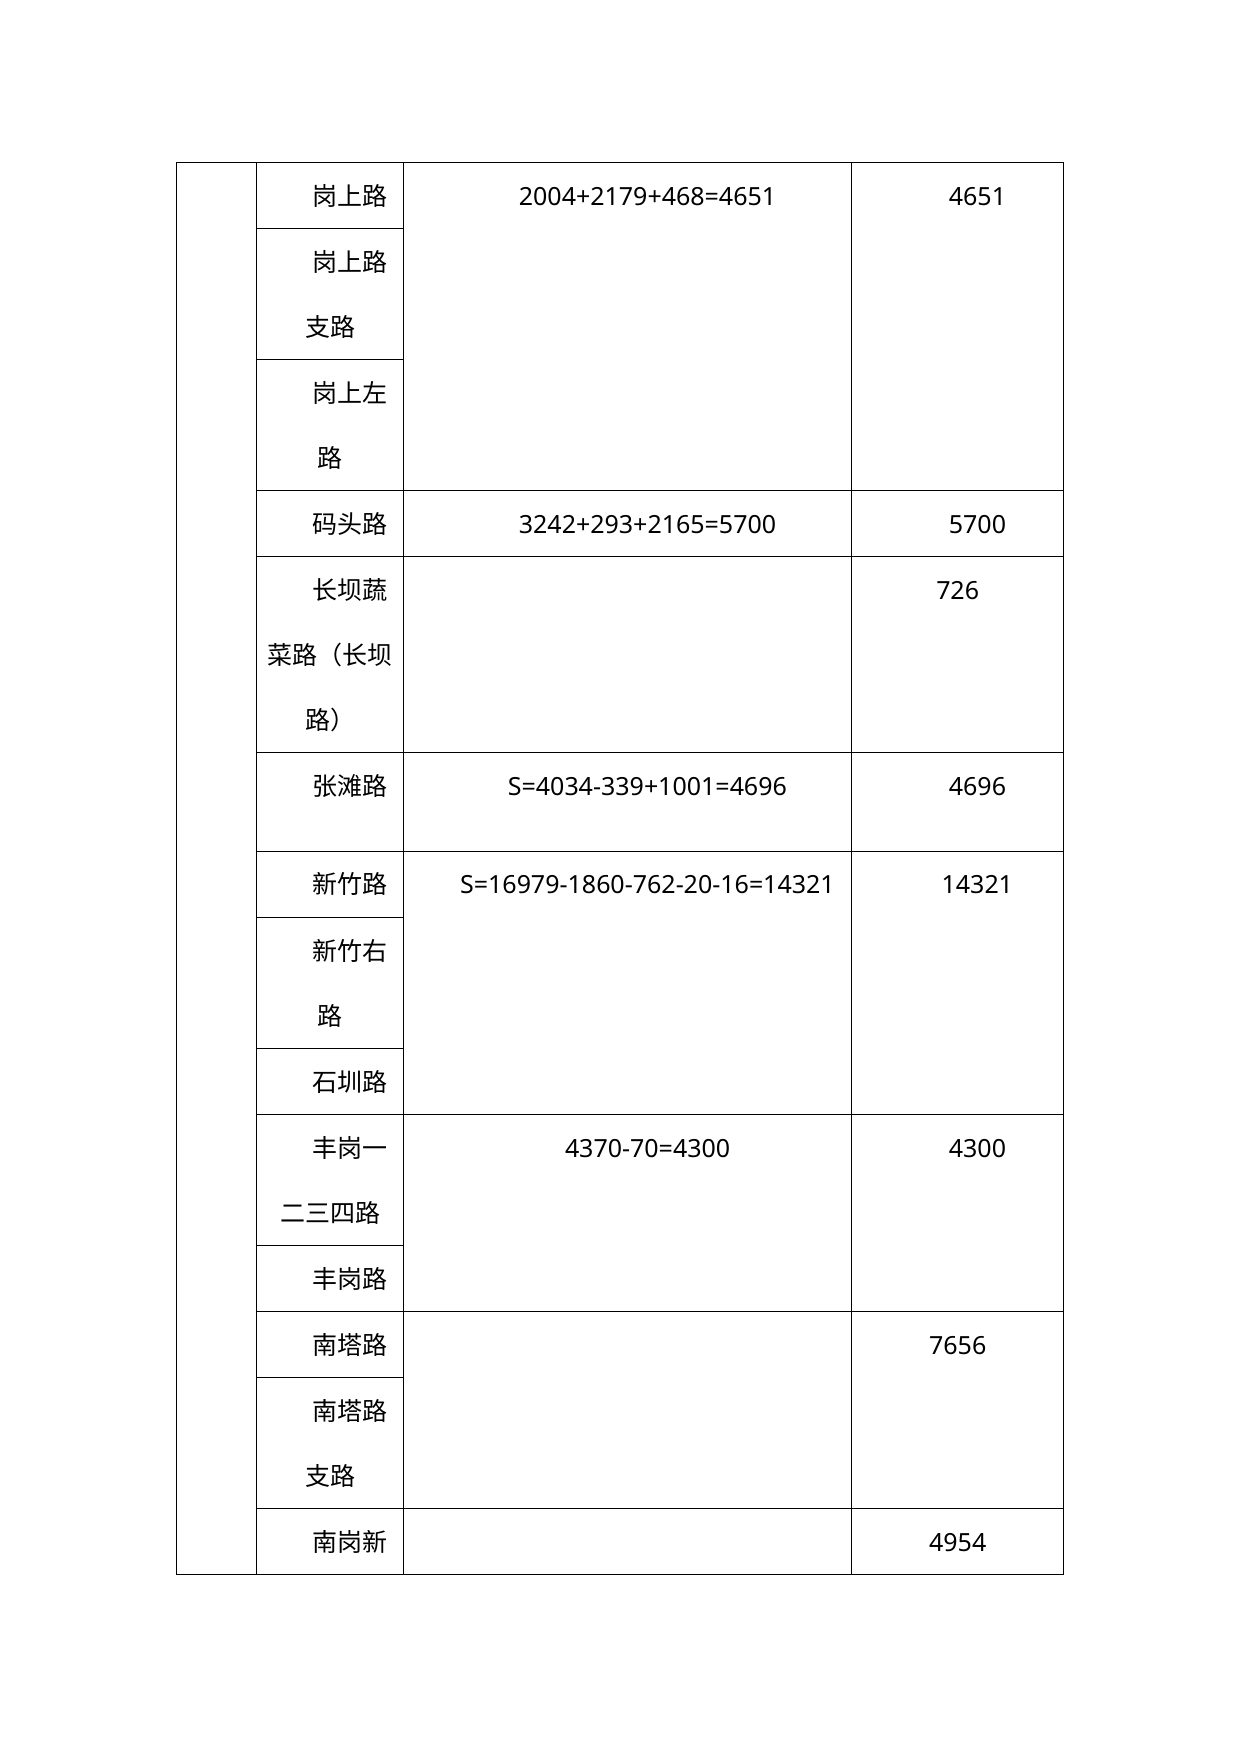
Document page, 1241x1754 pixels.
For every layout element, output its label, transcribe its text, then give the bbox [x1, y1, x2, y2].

table_cell S=4034-339+1001=4696 [404, 753, 851, 851]
table_cell 4300 [852, 1115, 1063, 1311]
table_cell 岗上路 [257, 163, 403, 228]
table_cell 南岗新坪路 [257, 1509, 403, 1574]
table_cell 长坝蔬菜路（长坝路） [257, 557, 403, 752]
table_cell 岗上左路 [257, 360, 403, 490]
table_cell 4696 [852, 753, 1063, 851]
table_cell 南塔路 [257, 1312, 403, 1377]
table_cell [404, 1312, 851, 1508]
table_cell 4954 [852, 1509, 1063, 1574]
table_cell 726 [852, 557, 1063, 752]
table_cell 14321 [852, 852, 1063, 1114]
table_cell 7656 [852, 1312, 1063, 1508]
table_cell 丰岗一二三四路 [257, 1115, 403, 1245]
table_cell 新竹路 [257, 852, 403, 917]
table_cell S=16979-1860-762-20-16=14321 [404, 852, 851, 1114]
table_cell 3242+293+2165=5700 [404, 491, 851, 556]
table_cell 4651 [852, 163, 1063, 490]
table_cell 南塔路支路 [257, 1378, 403, 1508]
table_cell 新竹右路 [257, 918, 403, 1048]
table_cell 4370-70=4300 [404, 1115, 851, 1311]
table_cell 岗上路支路 [257, 229, 403, 359]
table_cell 丰岗路 [257, 1246, 403, 1311]
table_cell 5700 [852, 491, 1063, 556]
table_cell 码头路 [257, 491, 403, 556]
table_cell 石圳路 [257, 1049, 403, 1114]
table_cell 2004+2179+468=4651 [404, 163, 851, 490]
table_cell [404, 557, 851, 752]
table_cell 张滩路 [257, 753, 403, 851]
table_cell [404, 1509, 851, 1574]
